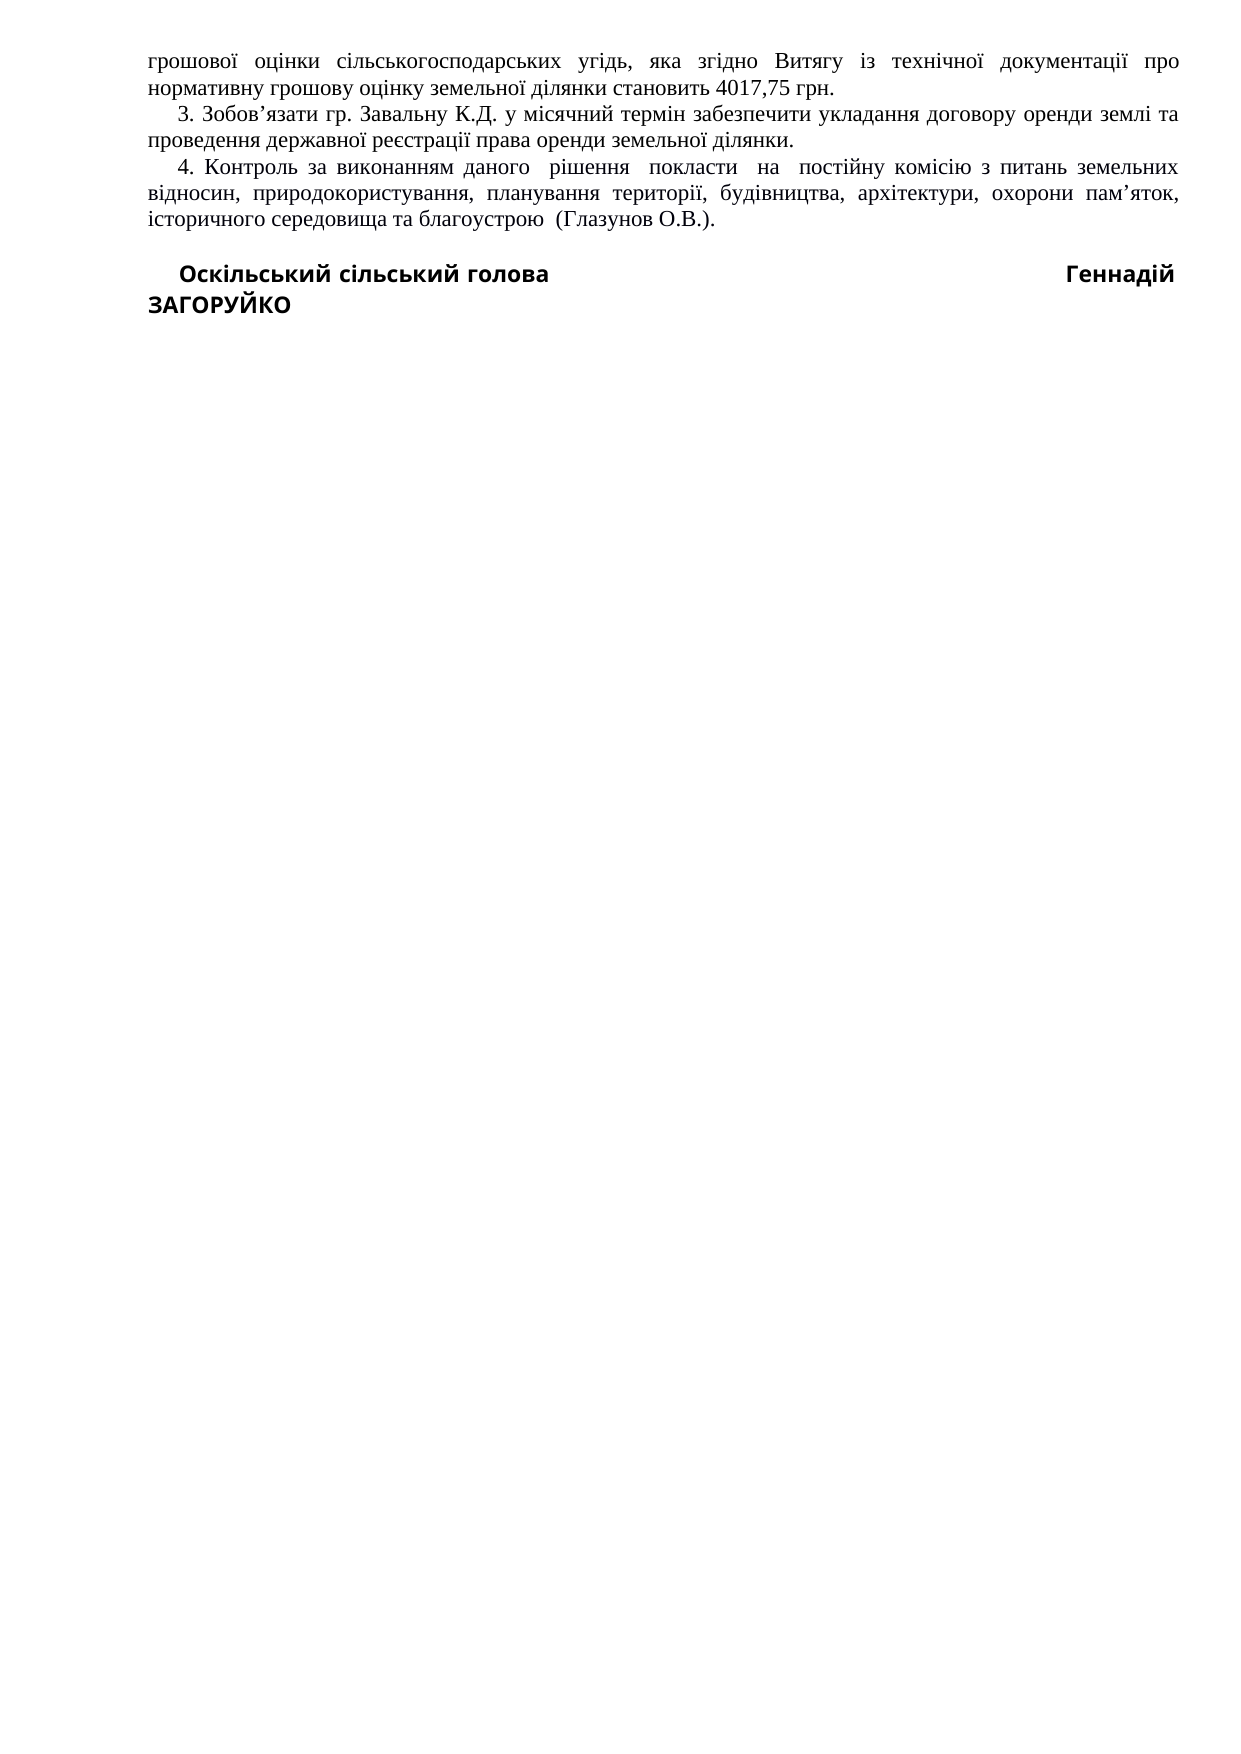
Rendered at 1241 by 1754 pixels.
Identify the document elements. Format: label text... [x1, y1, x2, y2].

text Оскільський сільський голова Геннадій ЗАГОРУЙКО [148, 258, 1181, 321]
text 3. Зобов’язати гр. Завальну К.Д. у місячний термін забезпечити укладання договору оренди землі та проведення державної реєстрації права оренди земельної ділянки. [148, 100, 1181, 153]
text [148, 47, 1181, 100]
text 4. Контроль за виконанням даного рішення покласти на постійну комісію з питань земельних відносин, природокористування, планування території, будівництва, архітектури, охорони пам’яток, історичного середовища та благоустрою (Глазунов О.В.). [148, 153, 1181, 232]
